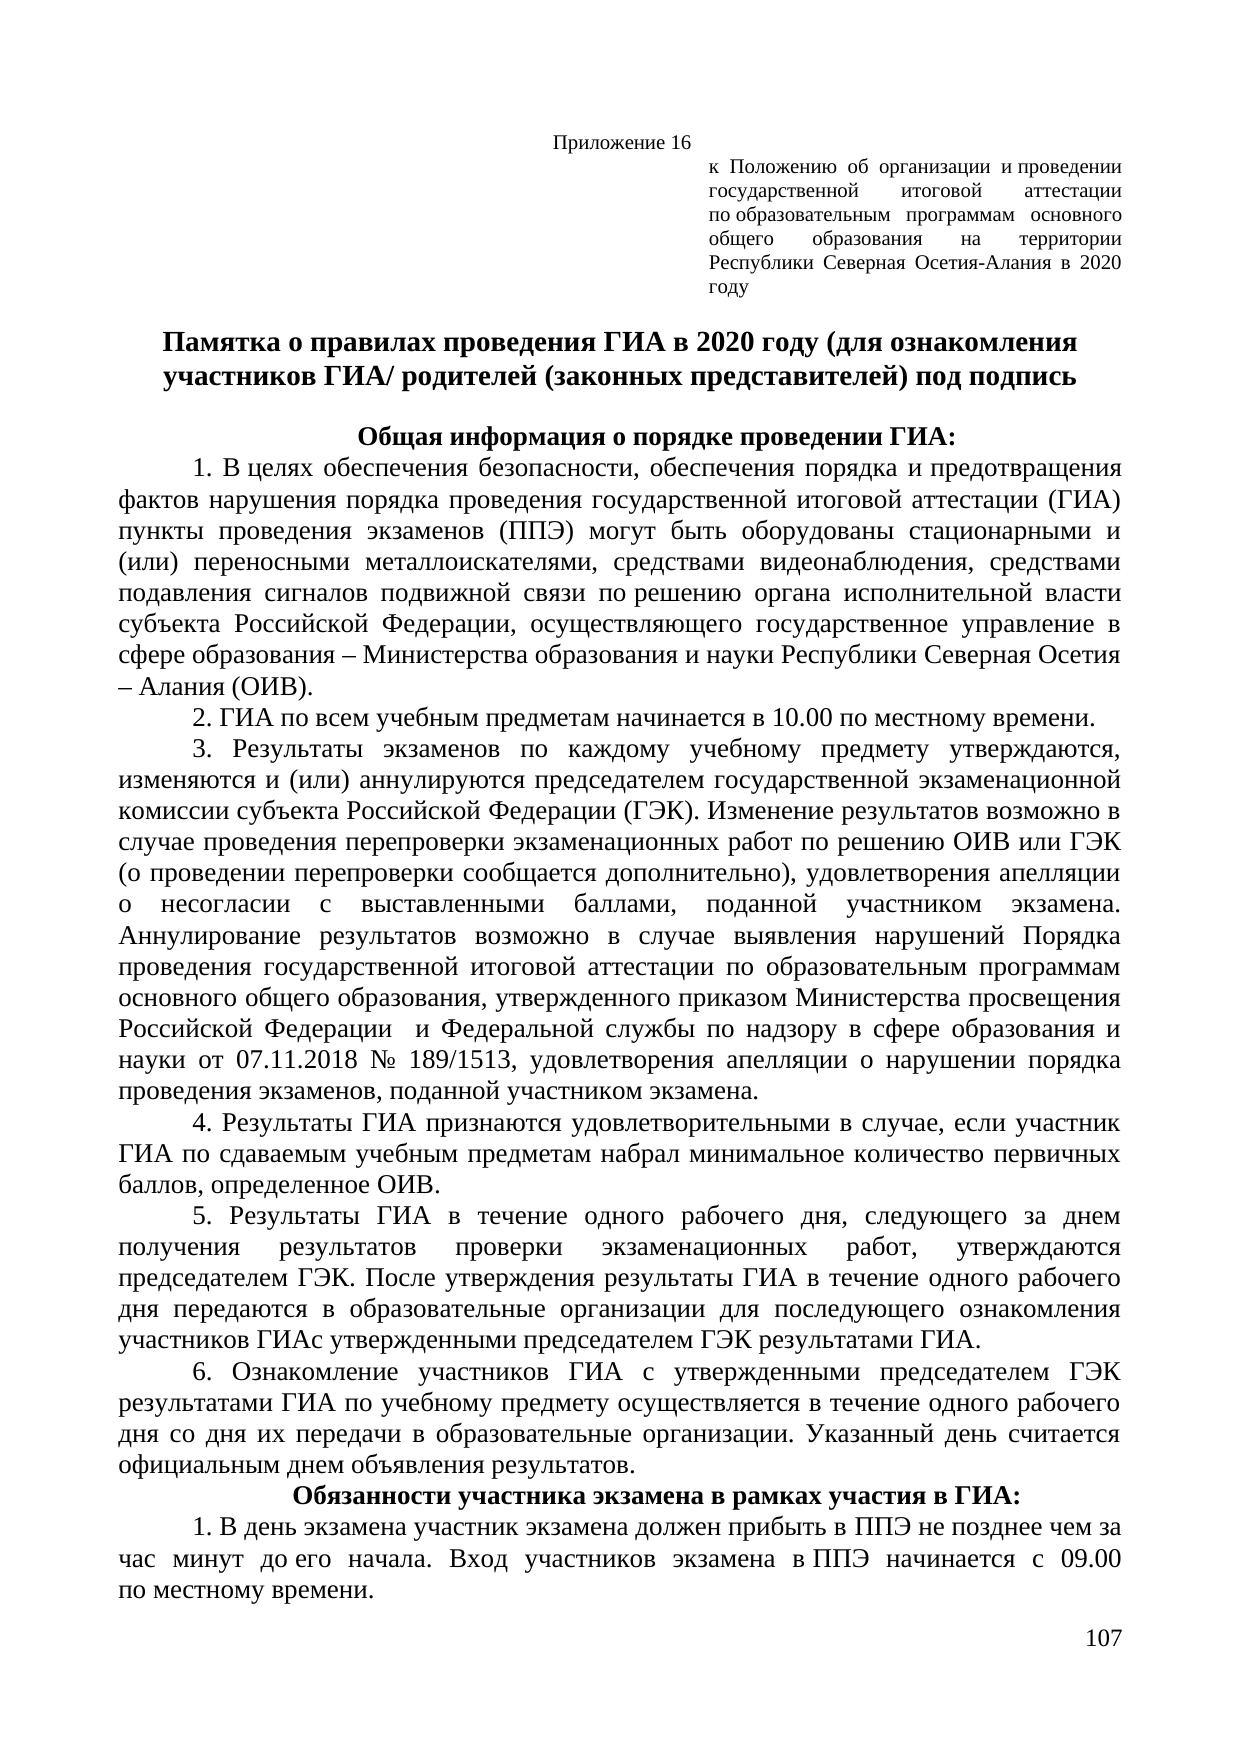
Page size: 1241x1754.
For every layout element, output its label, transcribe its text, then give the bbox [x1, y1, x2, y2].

text к Положению об организации и проведении государственной итоговой аттестации по образовательным программам основного общего образования на территории Республики Северная Осетия-Алания в 2020 году [709, 154, 1122, 298]
text Памятка о правилах проведения ГИА в 2020 году (для ознакомления участников ГИА/ родителей (законных представителей) под подпись [118, 324, 1122, 392]
text 6. Ознакомление участников ГИА с утвержденными председателем ГЭК результатами ГИА по учебному предмету осуществляется в течение одного рабочего дня со дня их передачи в образовательные организации. Указанный день считается официальным днем объявления результатов. [118, 1355, 1122, 1479]
text 1. В день экзамена участник экзамена должен прибыть в ППЭ не позднее чем за час минут до его начала. Вход участников экзамена в ППЭ начинается с 09.00 по местному времени. [118, 1511, 1122, 1604]
text 3. Результаты экзаменов по каждому учебному предмету утверждаются, изменяются и (или) аннулируются председателем государственной экзаменационной комиссии субъекта Российской Федерации (ГЭК). Изменение результатов возможно в случае проведения перепроверки экзаменационных работ по решению ОИВ или ГЭК (о проведении перепроверки сообщается дополнительно), удовлетворения апелляции о несогласии с выставленными баллами, поданной участником экзамена. Аннулирование результатов возможно в случае выявления нарушений Порядка проведения государственной итоговой аттестации по образовательным программам основного общего образования, утвержденного приказом Министерства просвещения Российской Федерации и Федеральной службы по надзору в сфере образования и науки от 07.11.2018 № 189/1513, удовлетворения апелляции о нарушении порядка проведения экзаменов, поданной участником экзамена. [118, 732, 1122, 1106]
text Приложение 16 [118, 130, 1122, 154]
text 1. В целях обеспечения безопасности, обеспечения порядка и предотвращения фактов нарушения порядка проведения государственной итоговой аттестации (ГИА) пункты проведения экзаменов (ППЭ) могут быть оборудованы стационарными и (или) переносными металлоискателями, средствами видеонаблюдения, средствами подавления сигналов подвижной связи по решению органа исполнительной власти субъекта Российской Федерации, осуществляющего государственное управление в сфере образования – Министерства образования и науки Республики Северная Осетия – Алания (ОИВ). [118, 452, 1122, 701]
text 2. ГИА по всем учебным предметам начинается в 10.00 по местному времени. [118, 701, 1122, 732]
text 5. Результаты ГИА в течение одного рабочего дня, следующего за днем получения результатов проверки экзаменационных работ, утверждаются председателем ГЭК. После утверждения результаты ГИА в течение одного рабочего дня передаются в образовательные организации для последующего ознакомления участников ГИАс утвержденными председателем ГЭК результатами ГИА. [118, 1199, 1122, 1355]
text 4. Результаты ГИА признаются удовлетворительными в случае, если участник ГИА по сдаваемым учебным предметам набрал минимальное количество первичных баллов, определенное ОИВ. [118, 1106, 1122, 1199]
text Обязанности участника экзамена в рамках участия в ГИА: [118, 1479, 1122, 1511]
text Общая информация о порядке проведении ГИА: [118, 420, 1122, 452]
